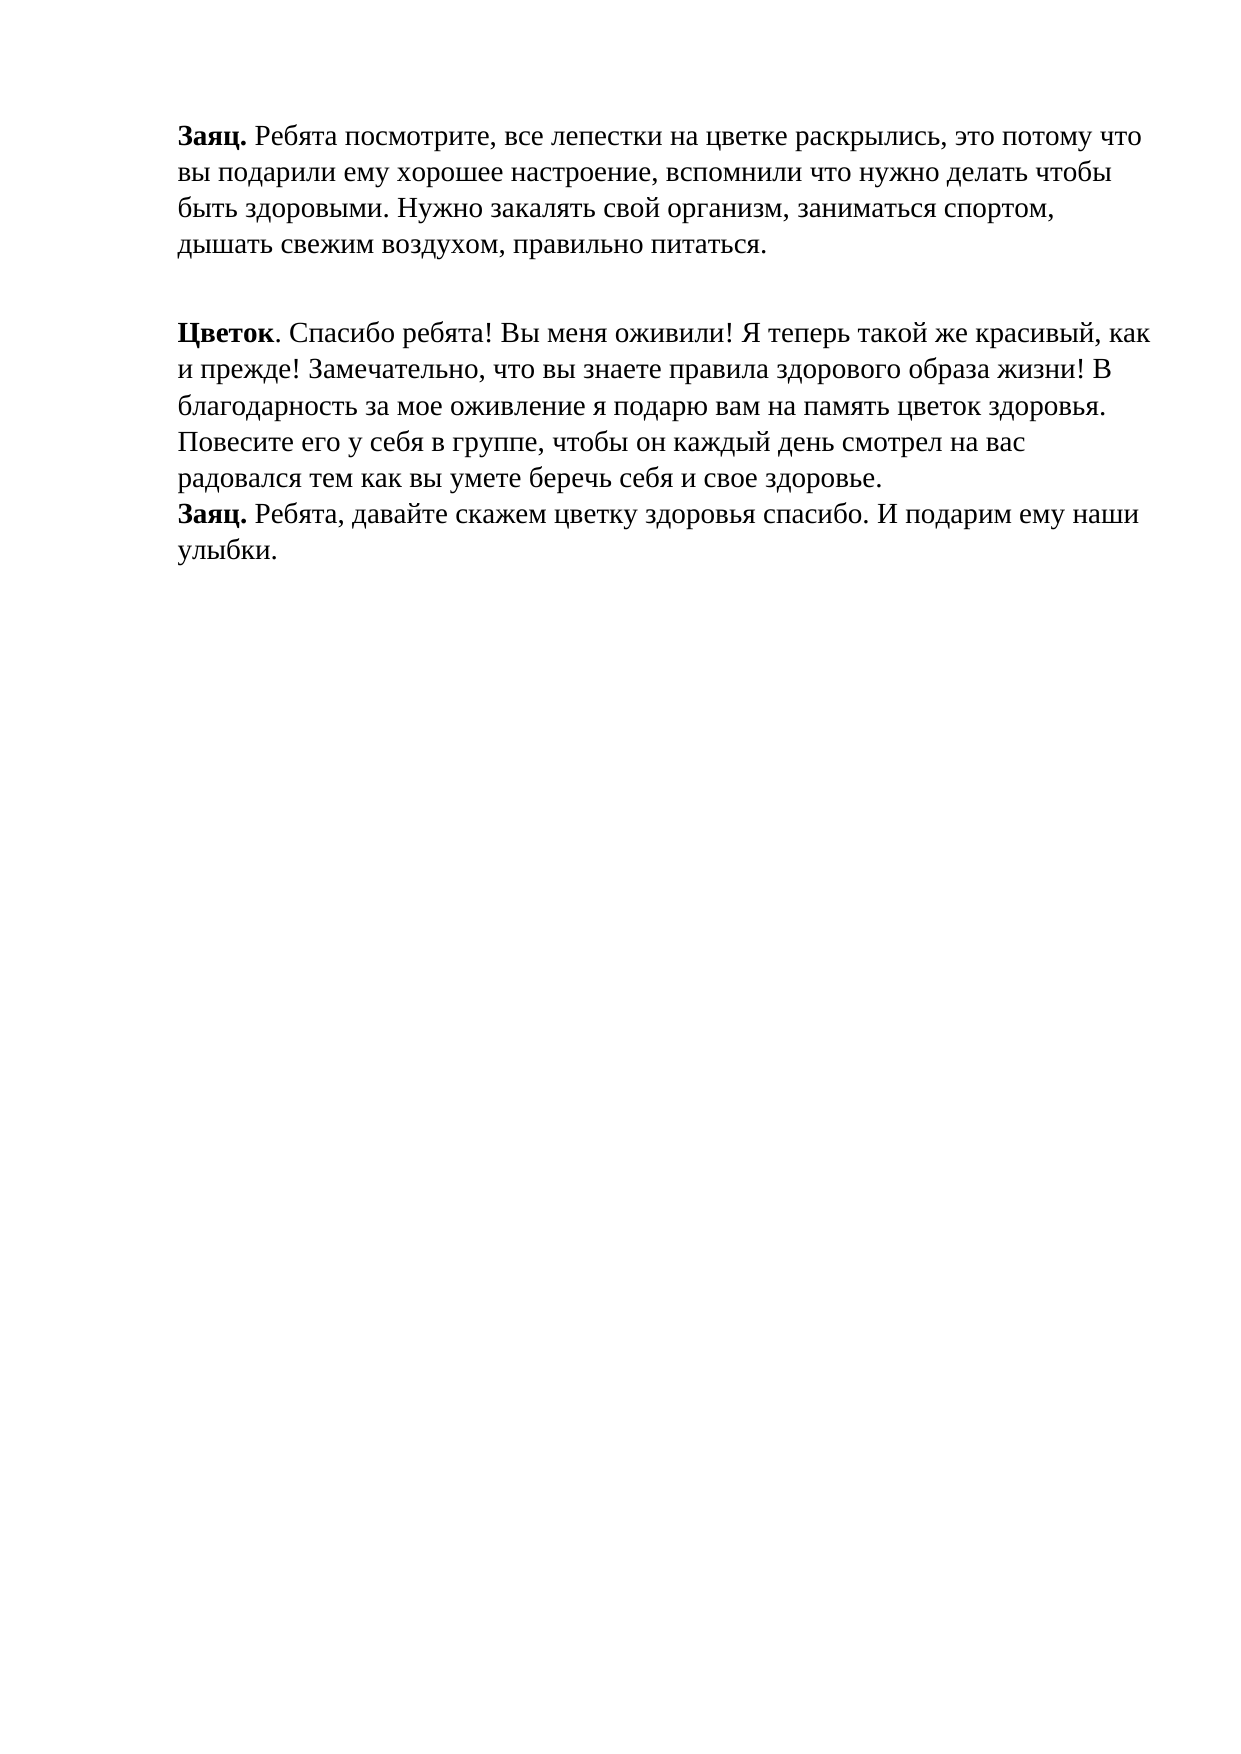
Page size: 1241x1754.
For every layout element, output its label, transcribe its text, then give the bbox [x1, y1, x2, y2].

text Цветок. Спасибо ребята! Вы меня оживили! Я теперь такой же красивый, как и прежде! Замечательно, что вы знаете правила здорового образа жизни! В благодарность за мое оживление я подарю вам на память цветок здоровья. Повесите его у себя в группе, чтобы он каждый день смотрел на вас радовался тем как вы умете беречь себя и свое здоровье. Заяц. Ребята, давайте скажем цветку здоровья спасибо. И подарим ему наши улыбки. [177, 279, 1152, 566]
text Заяц. Ребята посмотрите, все лепестки на цветке раскрылись, это потому что вы подарили ему хорошее настроение, вспомнили что нужно делать чтобы быть здоровыми. Нужно закалять свой организм, заниматься спортом, дышать свежим воздухом, правильно питаться. [177, 118, 1152, 260]
